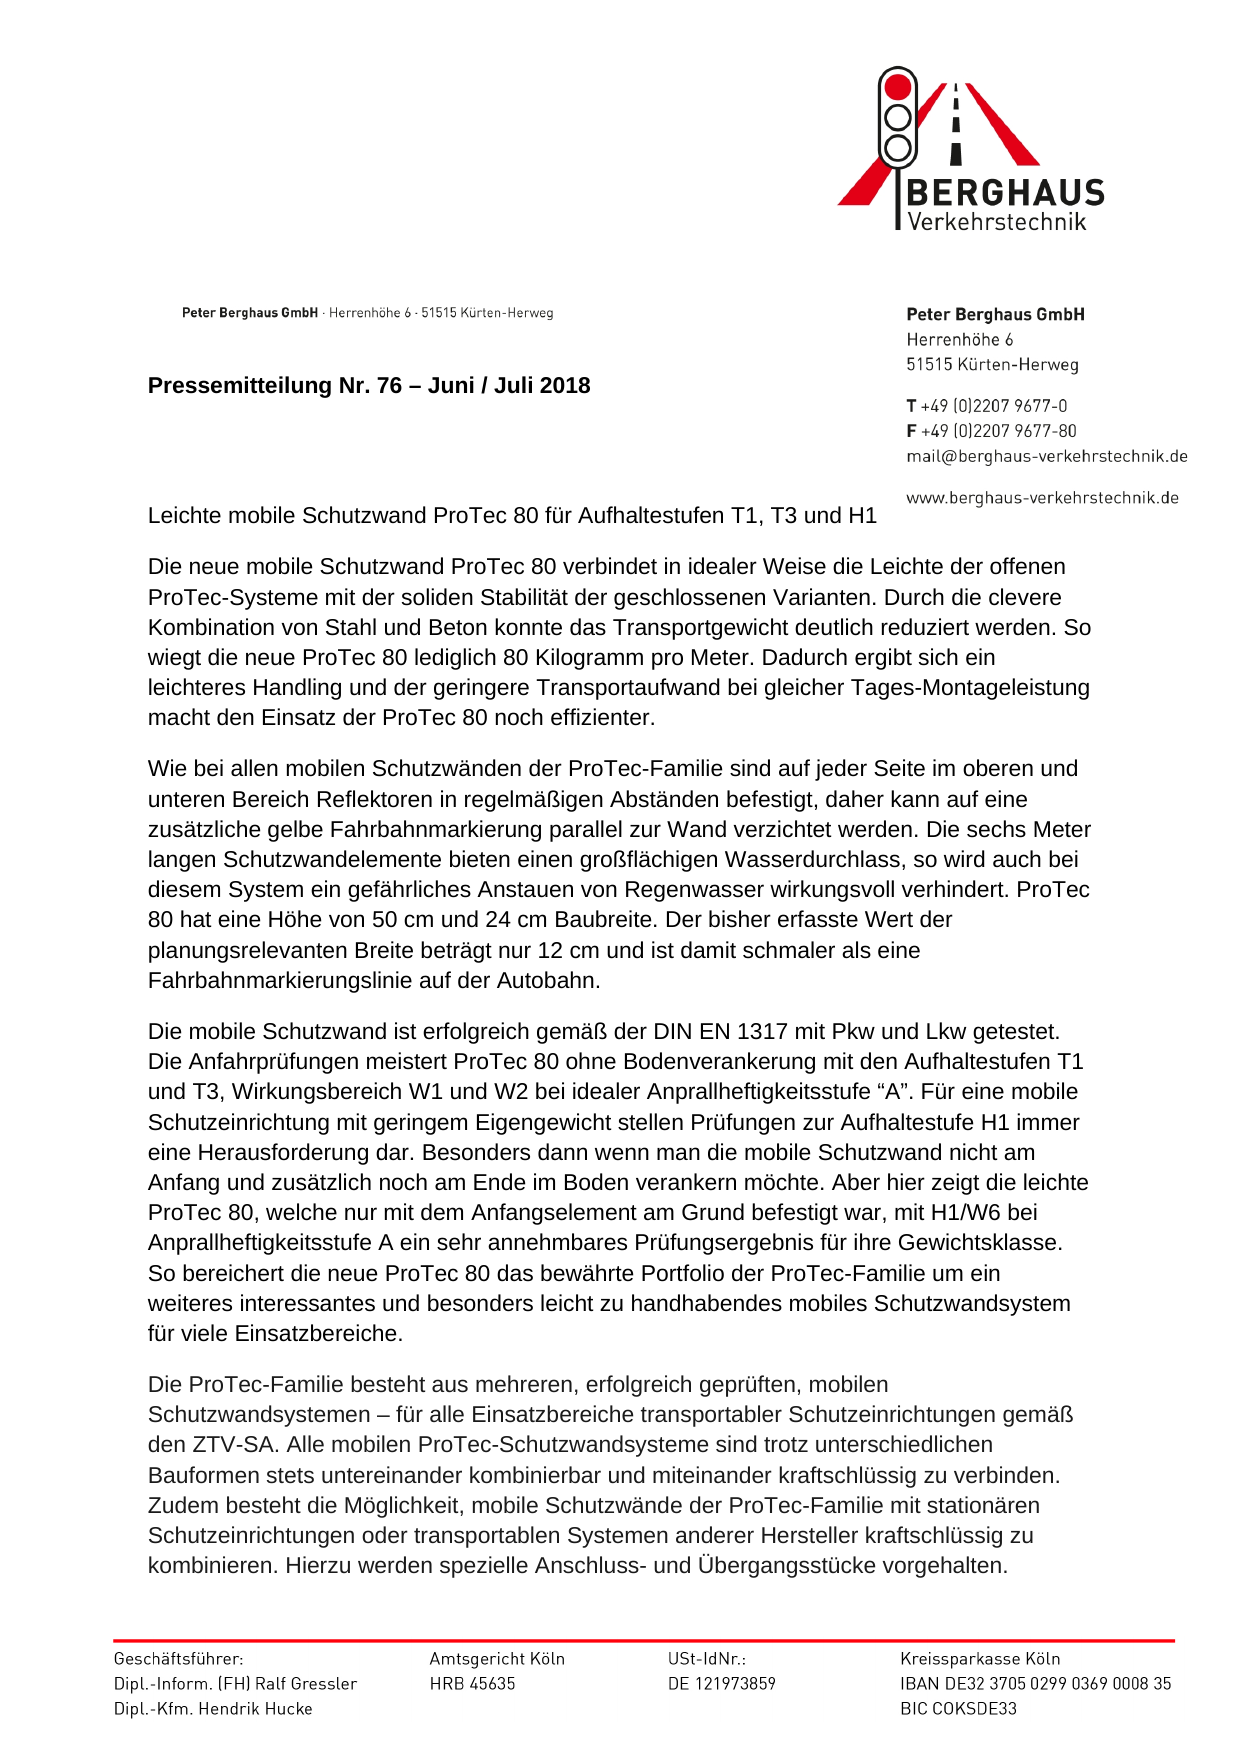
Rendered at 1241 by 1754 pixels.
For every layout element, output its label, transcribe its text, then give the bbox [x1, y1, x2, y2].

text Die mobile Schutzwand ist erfolgreich gemäß der DIN EN 1317 mit Pkw und Lkw getestet. Die Anfahrprüfungen meistert ProTec 80 ohne Bodenverankerung mit den Aufhaltestufen T1 und T3, Wirkungsbereich W1 und W2 bei idealer Anprallheftigkeitsstufe “A”. Für eine mobile Schutzeinrichtung mit geringem Eigengewicht stellen Prüfungen zur Aufhaltestufe H1 immer eine Herausforderung dar. Besonders dann wenn man die mobile Schutzwand nicht am Anfang und zusätzlich noch am Ende im Boden verankern möchte. Aber hier zeigt die leichte ProTec 80, welche nur mit dem Anfangselement am Grund befestigt war, mit H1/W6 bei Anprallheftigkeitsstufe A ein sehr annehmbares Prüfungsergebnis für ihre Gewichtsklasse. So bereichert die neue ProTec 80 das bewährte Portfolio der ProTec-Familie um ein weiteres interessantes und besonders leicht zu handhabendes mobiles Schutzwandsystem für viele Einsatzbereiche. [148, 1018, 1093, 1346]
picture [102, 1636, 1185, 1722]
text Die neue mobile Schutzwand ProTec 80 verbindet in idealer Weise die Leichte der offenen ProTec-Systeme mit der soliden Stabilität der geschlossenen Varianten. Durch die clevere Kombination von Stahl und Beton konnte das Transportgewicht deutlich reduziert werden. So wiegt die neue ProTec 80 lediglich 80 Kilogramm pro Meter. Dadurch ergibt sich ein leichteres Handling und der geringere Transportaufwand bei gleicher Tages-Montageleistung macht den Einsatz der ProTec 80 noch effizienter. [148, 553, 1093, 731]
picture [178, 60, 1189, 511]
text Pressemitteilung Nr. 76 – Juni / Juli 2018 [148, 372, 1058, 398]
text Wie bei allen mobilen Schutzwänden der ProTec-Familie sind auf jeder Seite im oberen und unteren Bereich Reflektoren in regelmäßigen Abständen befestigt, daher kann auf eine zusätzliche gelbe Fahrbahnmarkierung parallel zur Wand verzichtet werden. Die sechs Meter langen Schutzwandelemente bieten einen großflächigen Wasserdurchlass, so wird auch bei diesem System ein gefährliches Anstauen von Regenwasser wirkungsvoll verhindert. ProTec 80 hat eine Höhe von 50 cm und 24 cm Baubreite. Der bisher erfasste Wert der planungsrelevanten Breite beträgt nur 12 cm und ist damit schmaler als eine Fahrbahnmarkierungslinie auf der Autobahn. [148, 755, 1093, 993]
text Leichte mobile Schutzwand ProTec 80 für Aufhaltestufen T1, T3 und H1 [148, 502, 1093, 529]
text Die ProTec-Familie besteht aus mehreren, erfolgreich geprüften, mobilen Schutzwandsystemen – für alle Einsatzbereiche transportabler Schutzeinrichtungen gemäß den ZTV-SA. Alle mobilen ProTec-Schutzwandsysteme sind trotz unterschiedlichen Bauformen stets untereinander kombinierbar und miteinander kraftschlüssig zu verbinden. Zudem besteht die Möglichkeit, mobile Schutzwände der ProTec-Familie mit stationären Schutzeinrichtungen oder transportablen Systemen anderer Hersteller kraftschlüssig zu kombinieren. Hierzu werden spezielle Anschluss- und Übergangsstücke vorgehalten. [148, 1371, 1093, 1579]
